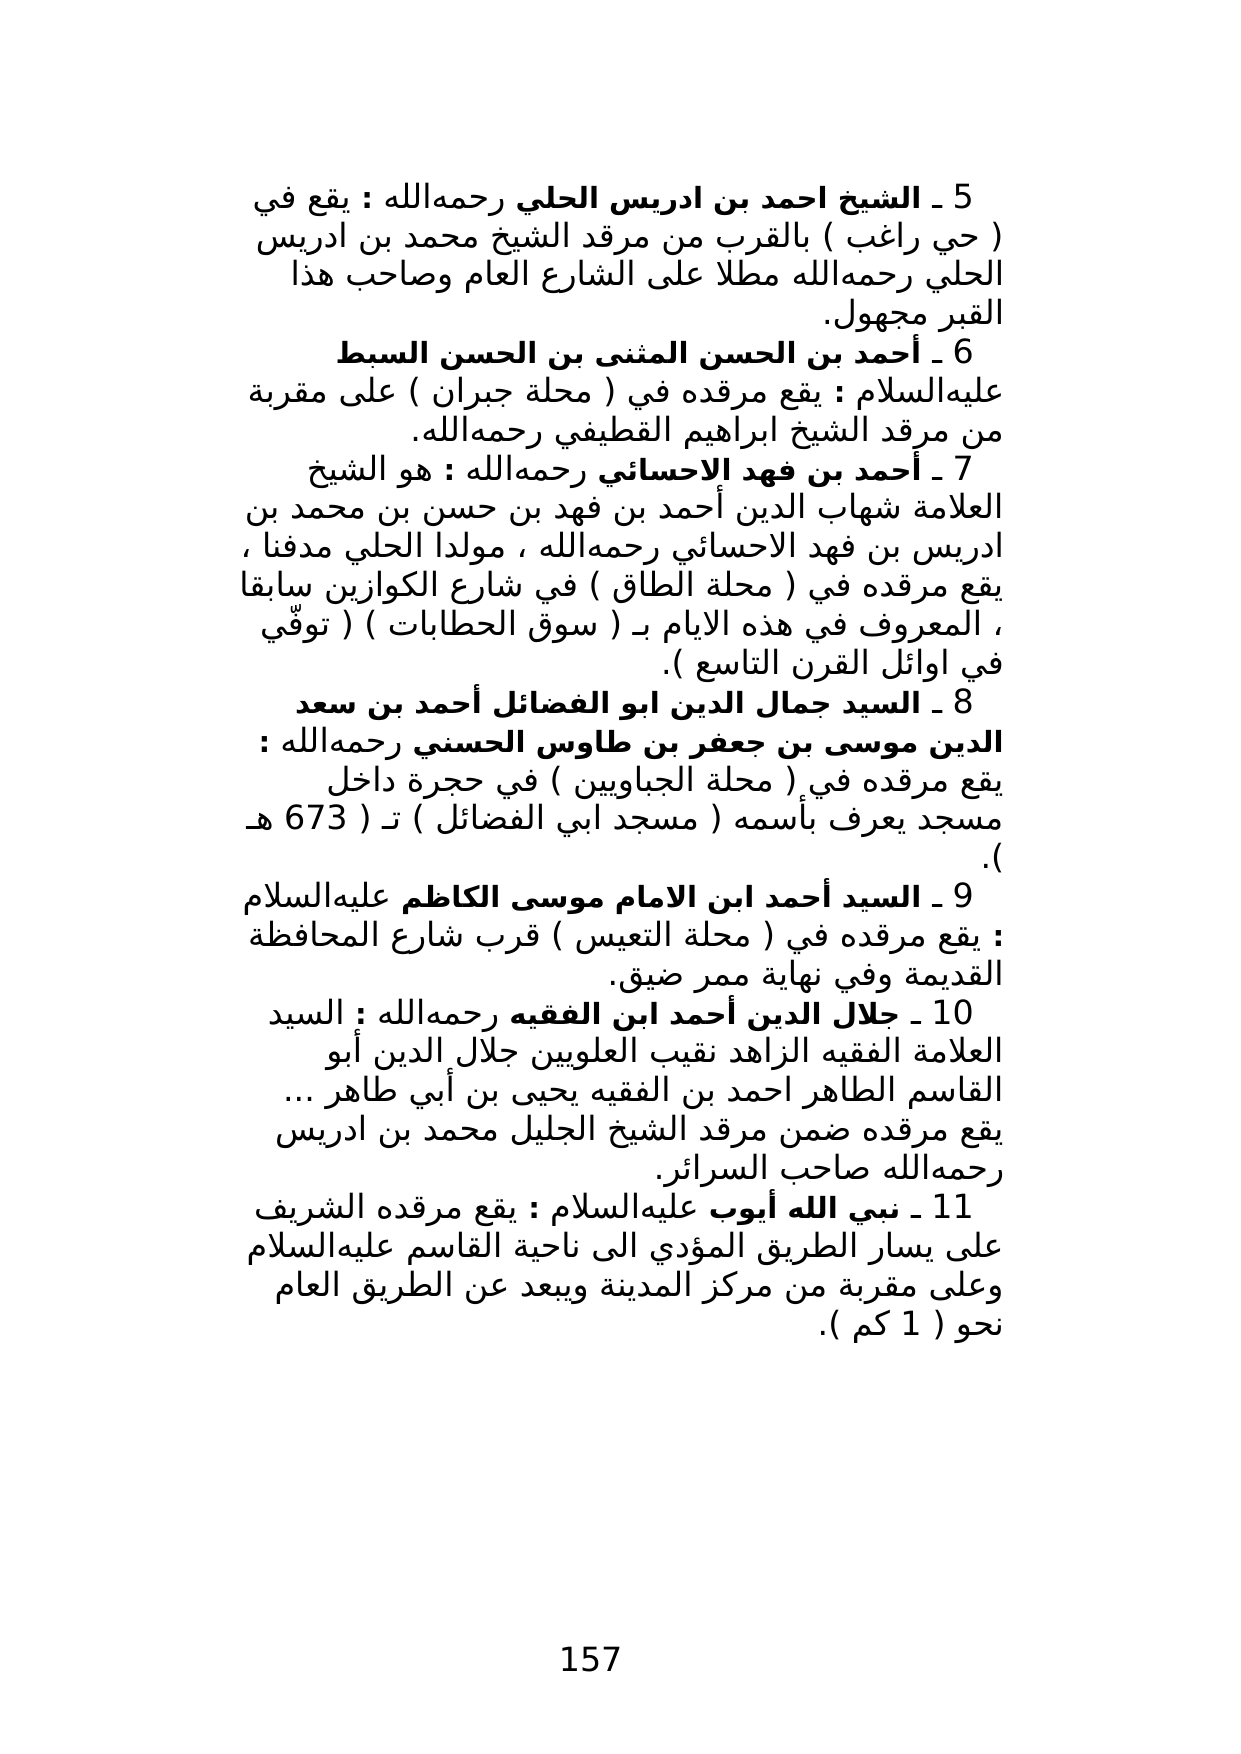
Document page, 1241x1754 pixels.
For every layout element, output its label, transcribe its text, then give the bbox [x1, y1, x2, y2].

text 9 ـ السيد أحمد ابن الامام موسى الكاظم عليه‌السلام : يقع مرقده في ( محلة التعيس ) قرب شارع المحافظة القديمة وفي نهاية ممر ضيق. [236, 877, 1004, 993]
text 8 ـ السيد جمال الدين ابو الفضائل أحمد بن سعد الدين موسى بن جعفر بن طاوس الحسني رحمه‌الله : يقع مرقده في ( محلة الجباويين ) في حجرة داخل مسجد يعرف بأسمه ( مسجد ابي الفضائل ) تـ ( 673 هـ ). [236, 682, 1004, 877]
text 11 ـ نبي الله أيوب عليه‌السلام : يقع مرقده الشريف على يسار الطريق المؤدي الى ناحية القاسم عليه‌السلام وعلى مقربة من مركز المدينة ويبعد عن الطريق العام نحو ( 1 كم ). [236, 1187, 1004, 1343]
text 10 ـ جلال الدين أحمد ابن الفقيه رحمه‌الله : السيد العلامة الفقيه الزاهد نقيب العلويين جلال الدين أبو القاسم الطاهر احمد بن الفقيه يحيى بن أبي طاهر ... يقع مرقده ضمن مرقد الشيخ الجليل محمد بن ادريس رحمه‌الله صاحب السرائر. [236, 993, 1004, 1187]
text 6 ـ أحمد بن الحسن المثنى بن الحسن السبط عليه‌السلام : يقع مرقده في ( محلة جبران ) على مقربة من مرقد الشيخ ابراهيم القطيفي رحمه‌الله. [236, 333, 1004, 449]
text 5 ـ الشيخ احمد بن ادريس الحلي رحمه‌الله : يقع في ( حي راغب ) بالقرب من مرقد الشيخ محمد بن ادريس الحلي رحمه‌الله مطلا على الشارع العام وصاحب هذا القبر مجهول. [236, 177, 1004, 333]
text 7 ـ أحمد بن فهد الاحسائي رحمه‌الله : هو الشيخ العلامة شهاب الدين أحمد بن فهد بن حسن بن محمد بن ادريس بن فهد الاحسائي رحمه‌الله ، مولدا الحلي مدفنا ، يقع مرقده في ( محلة الطاق ) في شارع الكوازين سابقا ، المعروف في هذه الايام بـ ( سوق الحطابات ) ( توفّي في اوائل القرن التاسع ). [236, 449, 1004, 682]
